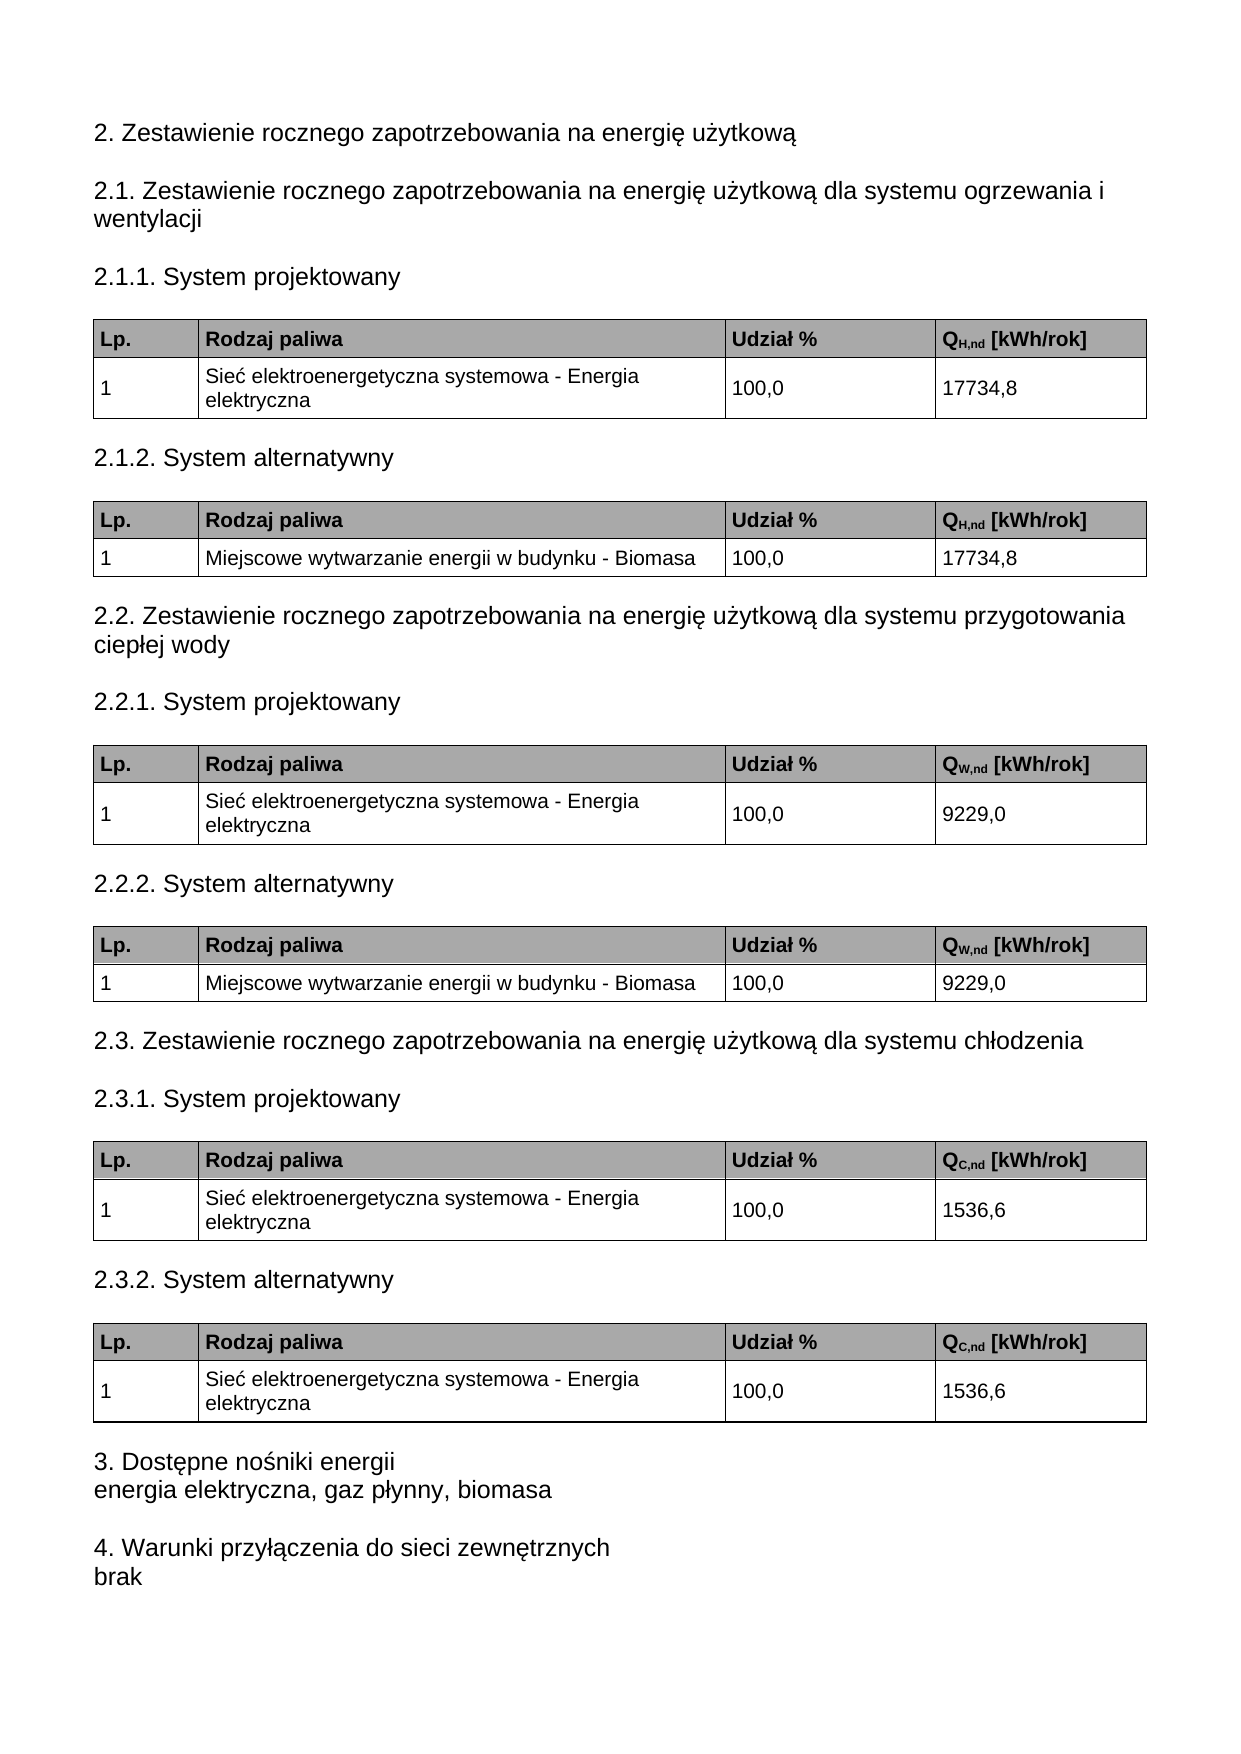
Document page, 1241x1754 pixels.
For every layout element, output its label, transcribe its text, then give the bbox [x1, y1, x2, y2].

table_cell 1 [94, 1180, 198, 1240]
table_cell 100,0 [726, 358, 935, 418]
table_header Lp. [94, 1142, 198, 1178]
table_cell 100,0 [726, 965, 935, 1001]
table_header Udział % [726, 502, 935, 538]
text 2.1.2. System alternatywny [94, 443, 1146, 472]
text 2.3.2. System alternatywny [94, 1265, 1146, 1294]
table_cell 1536,6 [936, 1361, 1146, 1421]
table_cell 100,0 [726, 539, 935, 576]
table_header Lp. [94, 502, 198, 538]
table_header Rodzaj paliwa [199, 927, 725, 963]
table_header Rodzaj paliwa [199, 1324, 725, 1360]
table_header Udział % [726, 320, 935, 357]
table_cell 1 [94, 783, 198, 843]
text 2. Zestawienie rocznego zapotrzebowania na energię użytkową [94, 118, 1146, 147]
table_cell 100,0 [726, 1180, 935, 1240]
table_header Rodzaj paliwa [199, 320, 725, 357]
table_cell Miejscowe wytwarzanie energii w budynku - Biomasa [199, 539, 725, 576]
text 2.2.2. System alternatywny [94, 868, 1146, 897]
table_header Udział % [726, 1142, 935, 1178]
table_header QW,nd [kWh/rok] [936, 746, 1146, 782]
table_cell 1 [94, 358, 198, 418]
text 2.1.1. System projektowany [94, 262, 1146, 291]
text 2.3. Zestawienie rocznego zapotrzebowania na energię użytkową dla systemu chłodzenia [94, 1026, 1146, 1055]
table_header Rodzaj paliwa [199, 746, 725, 782]
table_cell Sieć elektroenergetyczna systemowa - Energia elektryczna [199, 1361, 725, 1421]
table_header Lp. [94, 746, 198, 782]
table_cell 100,0 [726, 1361, 935, 1421]
table_header QH,nd [kWh/rok] [936, 320, 1146, 357]
table_cell 100,0 [726, 783, 935, 843]
table_header QC,nd [kWh/rok] [936, 1324, 1146, 1360]
table_cell 1 [94, 1361, 198, 1421]
table_header QW,nd [kWh/rok] [936, 927, 1146, 963]
text energia elektryczna, gaz płynny, biomasa [94, 1475, 1146, 1504]
text 2.3.1. System projektowany [94, 1083, 1146, 1112]
text brak [94, 1561, 1146, 1590]
table_cell 1 [94, 539, 198, 576]
text 4. Warunki przyłączenia do sieci zewnętrznych [94, 1533, 1146, 1561]
table_header QC,nd [kWh/rok] [936, 1142, 1146, 1178]
table_header Rodzaj paliwa [199, 1142, 725, 1178]
table_header Lp. [94, 1324, 198, 1360]
table_header Rodzaj paliwa [199, 502, 725, 538]
text 3. Dostępne nośniki energii [94, 1446, 1146, 1475]
table_header QH,nd [kWh/rok] [936, 502, 1146, 538]
text 2.1. Zestawienie rocznego zapotrzebowania na energię użytkową dla systemu ogrzewania i wentylacji [94, 176, 1146, 233]
table_header Udział % [726, 1324, 935, 1360]
text 2.2.1. System projektowany [94, 687, 1146, 716]
table_cell 9229,0 [936, 783, 1146, 843]
table_header Udział % [726, 927, 935, 963]
table_cell Miejscowe wytwarzanie energii w budynku - Biomasa [199, 965, 725, 1001]
table_cell 9229,0 [936, 965, 1146, 1001]
text 2.2. Zestawienie rocznego zapotrzebowania na energię użytkową dla systemu przygotowania ciepłej wody [94, 601, 1146, 658]
table_cell 1 [94, 965, 198, 1001]
table_cell Sieć elektroenergetyczna systemowa - Energia elektryczna [199, 783, 725, 843]
table_cell 1536,6 [936, 1180, 1146, 1240]
table_header Lp. [94, 927, 198, 963]
table_cell 17734,8 [936, 358, 1146, 418]
table_cell Sieć elektroenergetyczna systemowa - Energia elektryczna [199, 1180, 725, 1240]
table_cell 17734,8 [936, 539, 1146, 576]
table_header Udział % [726, 746, 935, 782]
table_header Lp. [94, 320, 198, 357]
table_cell Sieć elektroenergetyczna systemowa - Energia elektryczna [199, 358, 725, 418]
